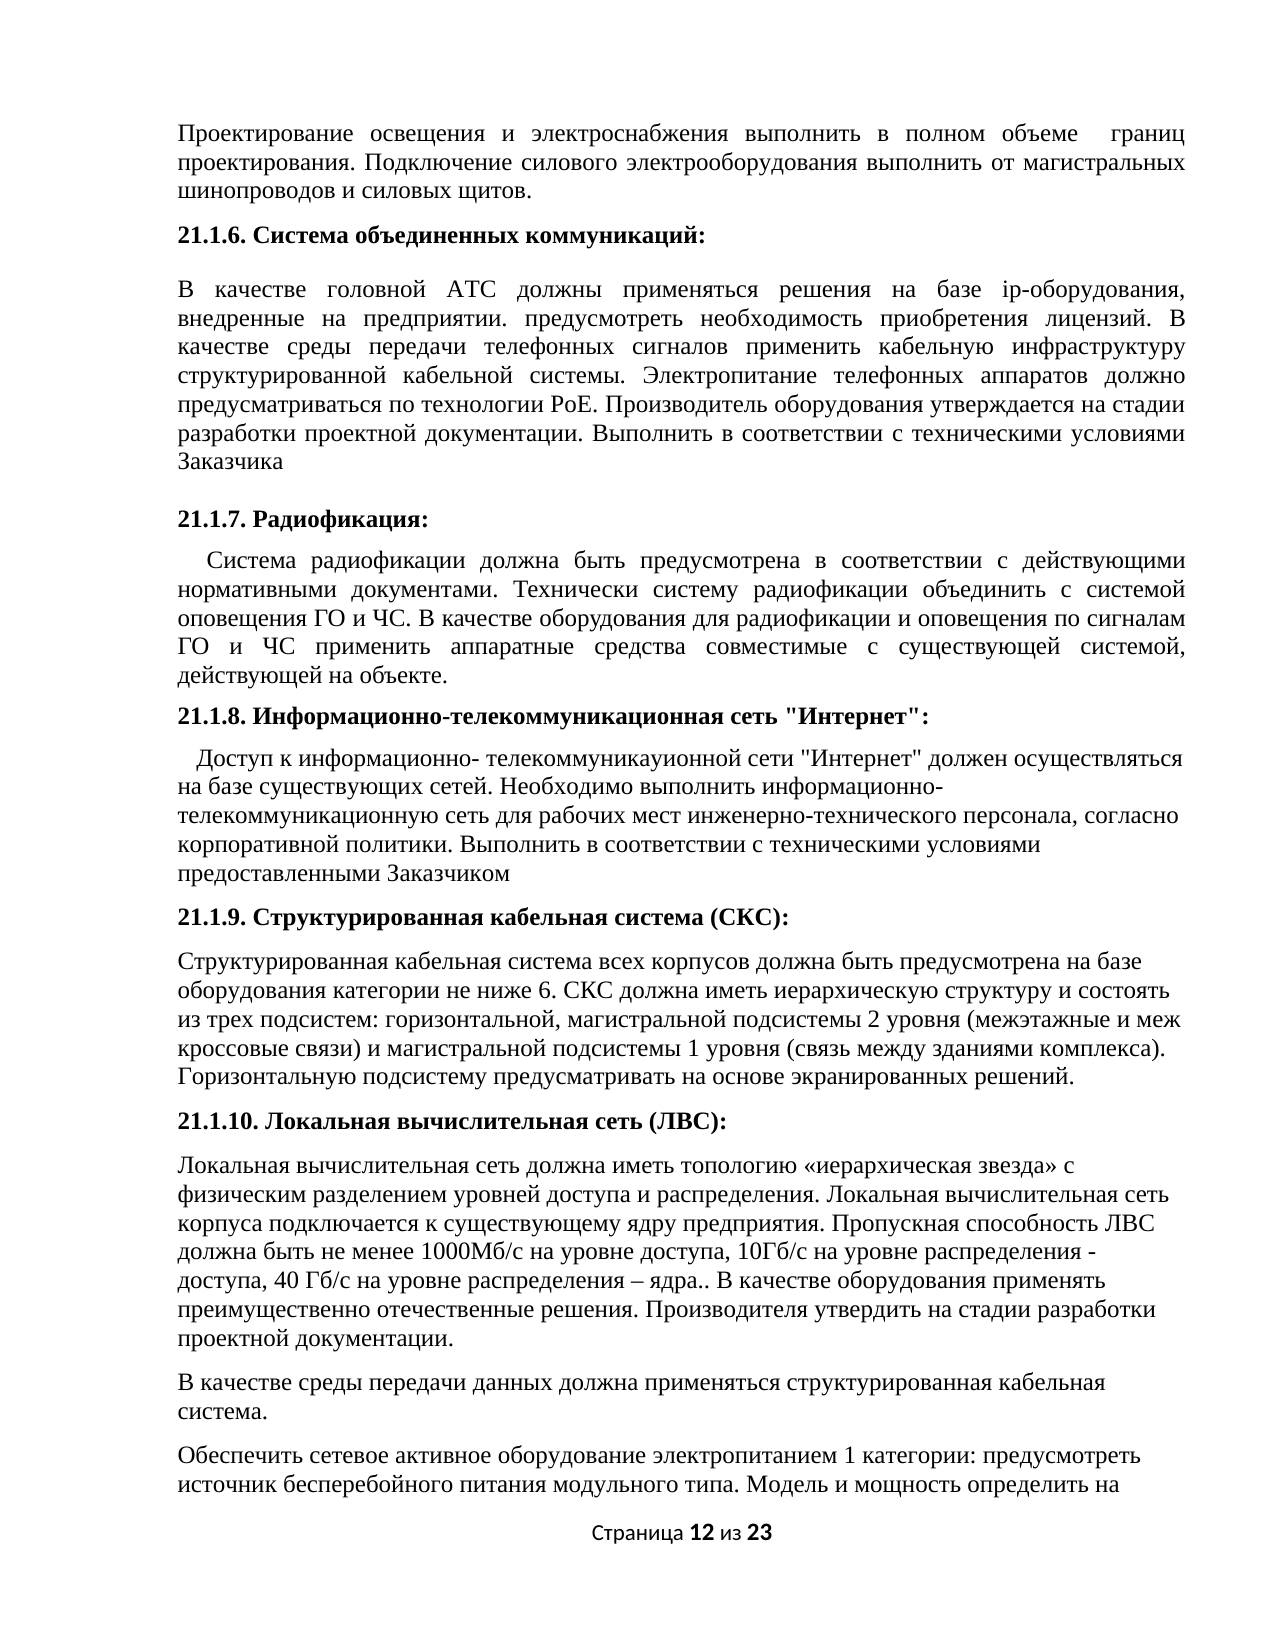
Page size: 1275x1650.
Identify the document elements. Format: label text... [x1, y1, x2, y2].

text 21.1.6. Система объединенных коммуникаций: [177, 220, 1186, 249]
text Система радиофикации должна быть предусмотрена в соответствии с действующими нормативными документами. Технически систему радиофикации объединить с системой оповещения ГО и ЧС. В качестве оборудования для радиофикации и оповещения по сигналам ГО и ЧС применить аппаратные средства совместимые с существующей системой, действующей на объекте. [177, 545, 1186, 689]
text 21.1.8. Информационно-телекоммуникационная сеть "Интернет": [177, 701, 1186, 730]
text Доступ к информационно- телекоммуникауионной сети "Интернет" должен осуществляться на базе существующих сетей. Необходимо выполнить информационно- телекоммуникационную сеть для рабочих мест инженерно-технического персонала, согласно корпоративной политики. Выполнить в соответствии с техническими условиями предоставленными Заказчиком [177, 743, 1186, 886]
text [177, 1440, 1186, 1498]
text 21.1.10. Локальная вычислительная сеть (ЛВС): [177, 1106, 1186, 1134]
text Структурированная кабельная система всех корпусов должна быть предусмотрена на базе оборудования категории не ниже 6. СКС должна иметь иерархическую структуру и состоять из трех подсистем: горизонтальной, магистральной подсистемы 2 уровня (межэтажные и меж кроссовые связи) и магистральной подсистемы 1 уровня (связь между зданиями комплекса). Горизонтальную подсистему предусматривать на основе экранированных решений. [177, 946, 1186, 1090]
text Проектирование освещения и электроснабжения выполнить в полном объеме границ проектирования. Подключение силового электрооборудования выполнить от магистральных шинопроводов и силовых щитов. [177, 118, 1186, 204]
text 21.1.7. Радиофикация: [177, 504, 1186, 533]
text 21.1.9. Структурированная кабельная система (СКС): [177, 902, 1186, 931]
text В качестве среды передачи данных должна применяться структурированная кабельная система. [177, 1367, 1186, 1424]
text В качестве головной АТС должны применяться решения на базе ip-оборудования, внедренные на предприятии. предусмотреть необходимость приобретения лицензий. В качестве среды передачи телефонных сигналов применить кабельную инфраструктуру структурированной кабельной системы. Электропитание телефонных аппаратов должно предусматриваться по технологии PoE. Производитель оборудования утверждается на стадии разработки проектной документации. Выполнить в соответствии с техническими условиями Заказчика [177, 274, 1186, 475]
text Локальная вычислительная сеть должна иметь топологию «иерархическая звезда» с физическим разделением уровней доступа и распределения. Локальная вычислительная сеть корпуса подключается к существующему ядру предприятия. Пропускная способность ЛВС должна быть не менее 1000Мб/с на уровне доступа, 10Гб/с на уровне распределения - доступа, 40 Гб/с на уровне распределения – ядра.. В качестве оборудования применять преимущественно отечественные решения. Производителя утвердить на стадии разработки проектной документации. [177, 1150, 1186, 1351]
